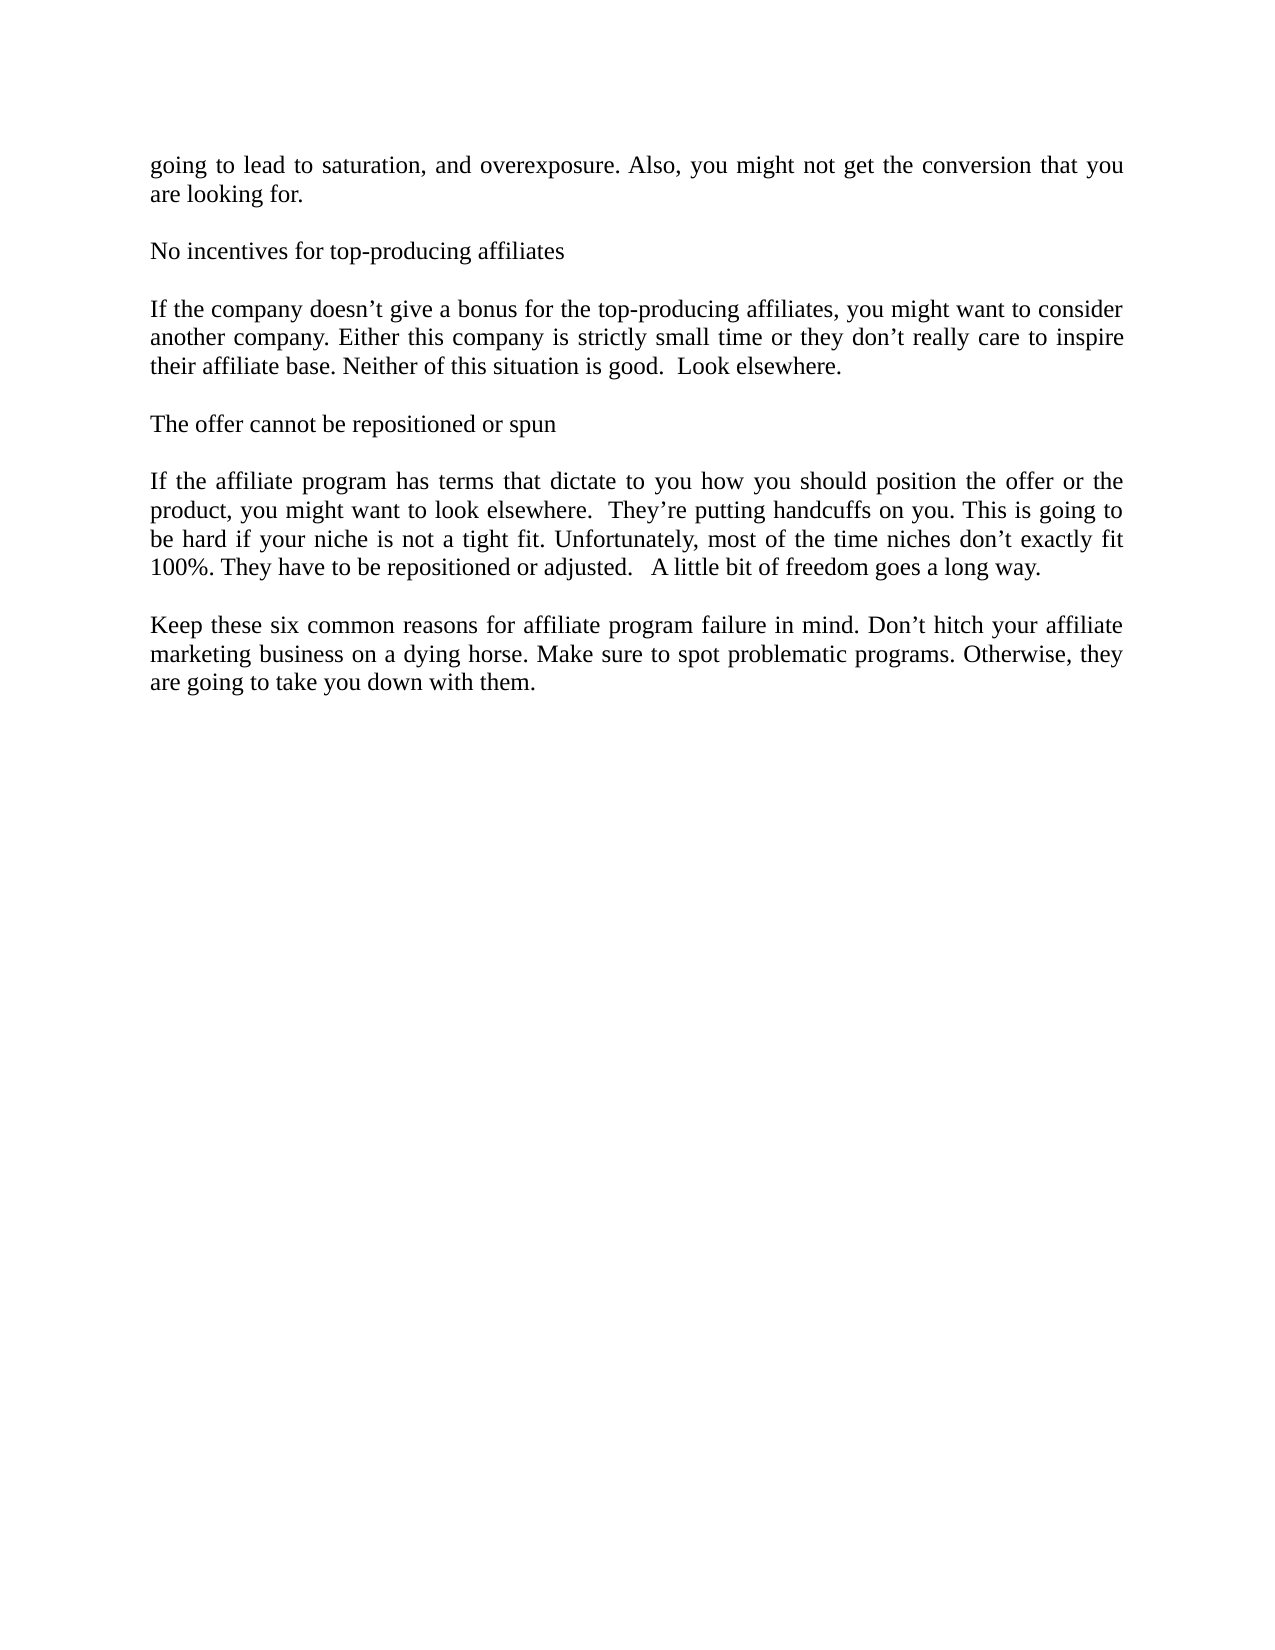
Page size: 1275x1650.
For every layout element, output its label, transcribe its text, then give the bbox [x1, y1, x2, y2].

text Keep these six common reasons for affiliate program failure in mind. Don’t hitch your affiliate marketing business on a dying horse. Make sure to spot problematic programs. Otherwise, they are going to take you down with them. [150, 610, 1125, 696]
text If the company doesn’t give a bonus for the top-producing affiliates, you might want to consider another company. Either this company is strictly small time or they don’t really care to inspire their affiliate base. Neither of this situation is good. Look elsewhere. [150, 294, 1125, 380]
text If the affiliate program has terms that dictate to you how you should position the offer or the product, you might want to look elsewhere. They’re putting handcuffs on you. This is going to be hard if your niche is not a tight fit. Unfortunately, most of the time niches don’t exactly fit 100%. They have to be repositioned or adjusted. A little bit of freedom goes a long way. [150, 466, 1125, 581]
text No incentives for top-producing affiliates [150, 236, 1125, 265]
text The offer cannot be repositioned or spun [150, 409, 1125, 437]
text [150, 150, 1125, 207]
